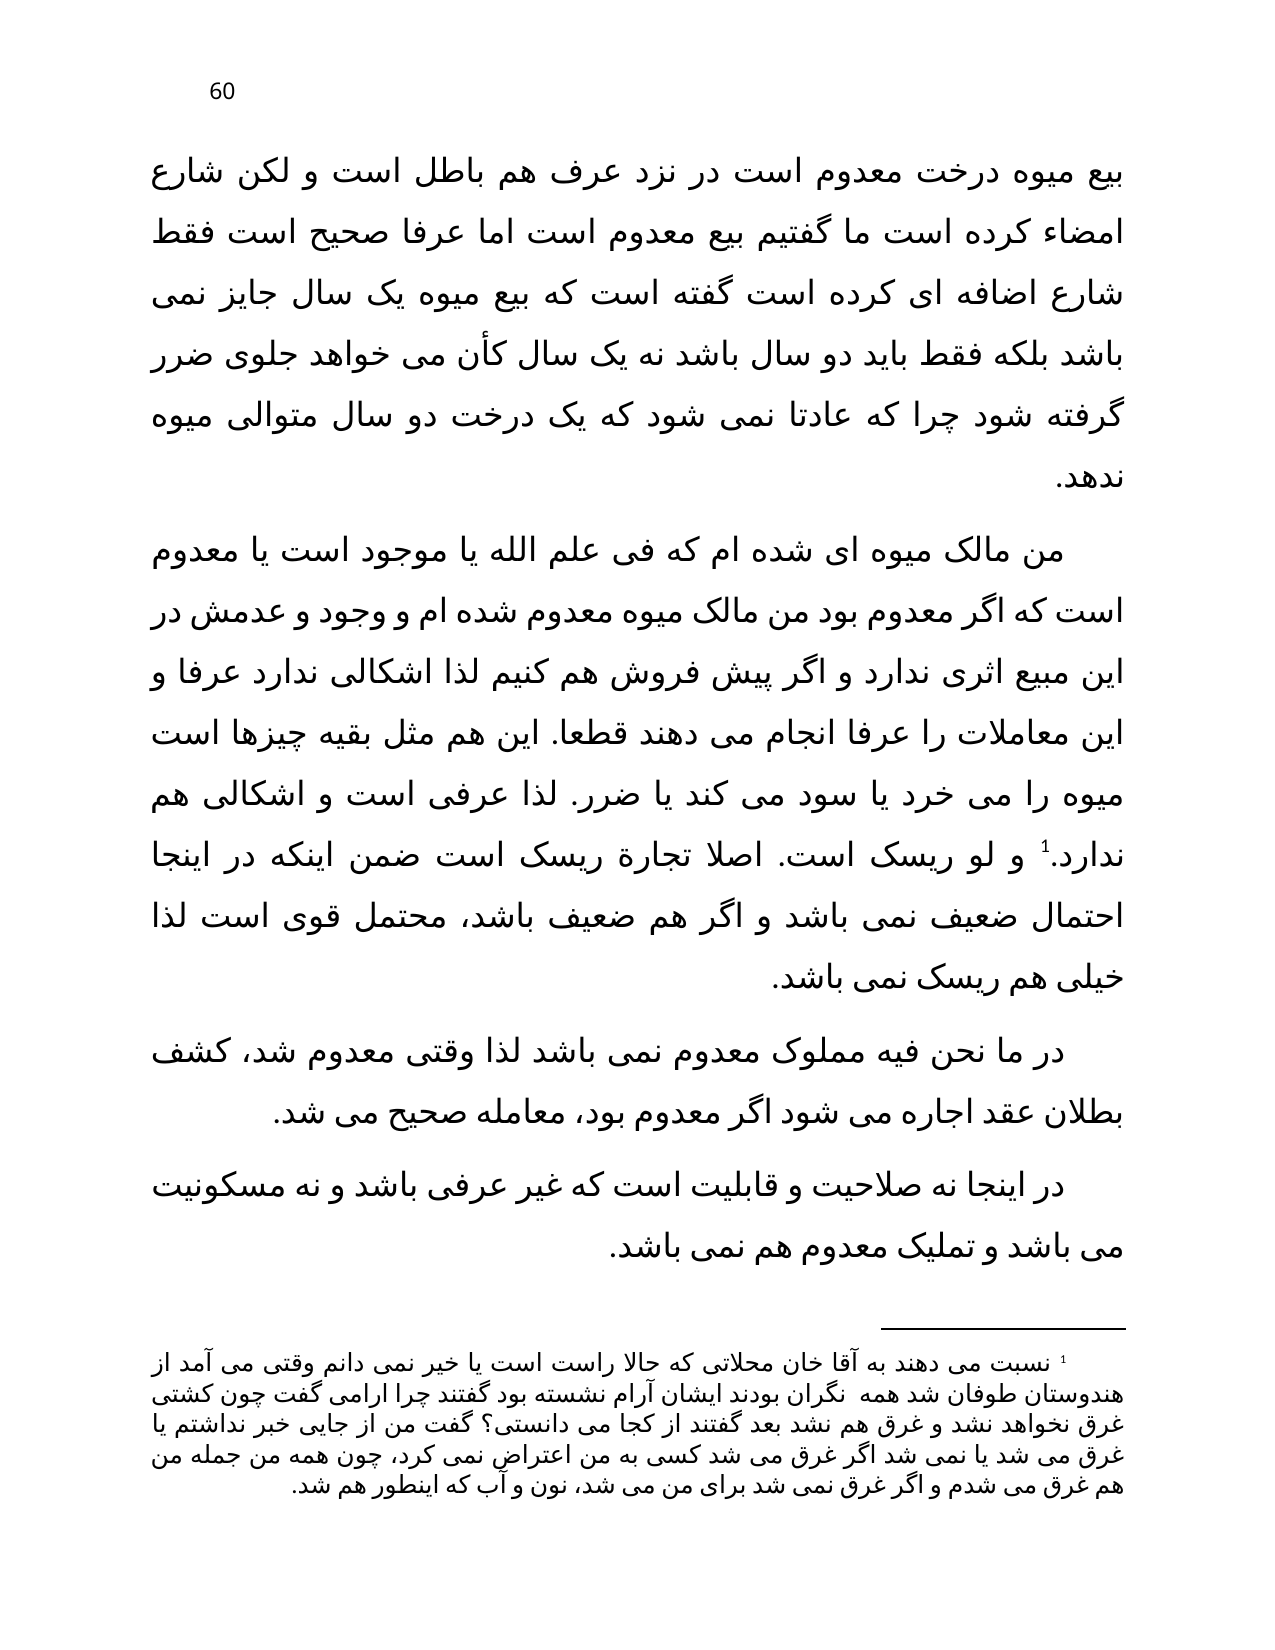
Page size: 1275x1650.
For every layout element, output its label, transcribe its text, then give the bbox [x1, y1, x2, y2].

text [150, 150, 1125, 496]
text در اینجا نه صلاحیت و قابلیت است که غیر عرفی باشد و نه مسکونیت می باشد و تملیک معدوم هم نمی باشد. [150, 1164, 1125, 1266]
text در ما نحن فیه مملوک معدوم نمی باشد لذا وقتی معدوم شد، کشف بطلان عقد اجاره می شود اگر معدوم بود، معامله صحیح می شد. [150, 1029, 1125, 1131]
text من مالک میوه ای شده ام که فی علم الله یا موجود است یا معدوم است که اگر معدوم بود من مالک میوه معدوم شده ام و وجود و عدمش در این مبیع اثری ندارد و اگر پیش فروش هم کنیم لذا اشکالی ندارد عرفا و این معاملات را عرفا انجام می دهند قطعا. این هم مثل بقیه چیزها است میوه را می خرد یا سود می کند یا ضرر. لذا عرفی است و اشکالی هم ندارد. و لو ریسک است. اصلا تجارة ریسک است ضمن اینکه در اینجا احتمال ضعیف نمی باشد و اگر هم ضعیف باشد، محتمل قوی است لذا خیلی هم ریسک نمی باشد. [150, 529, 1125, 997]
